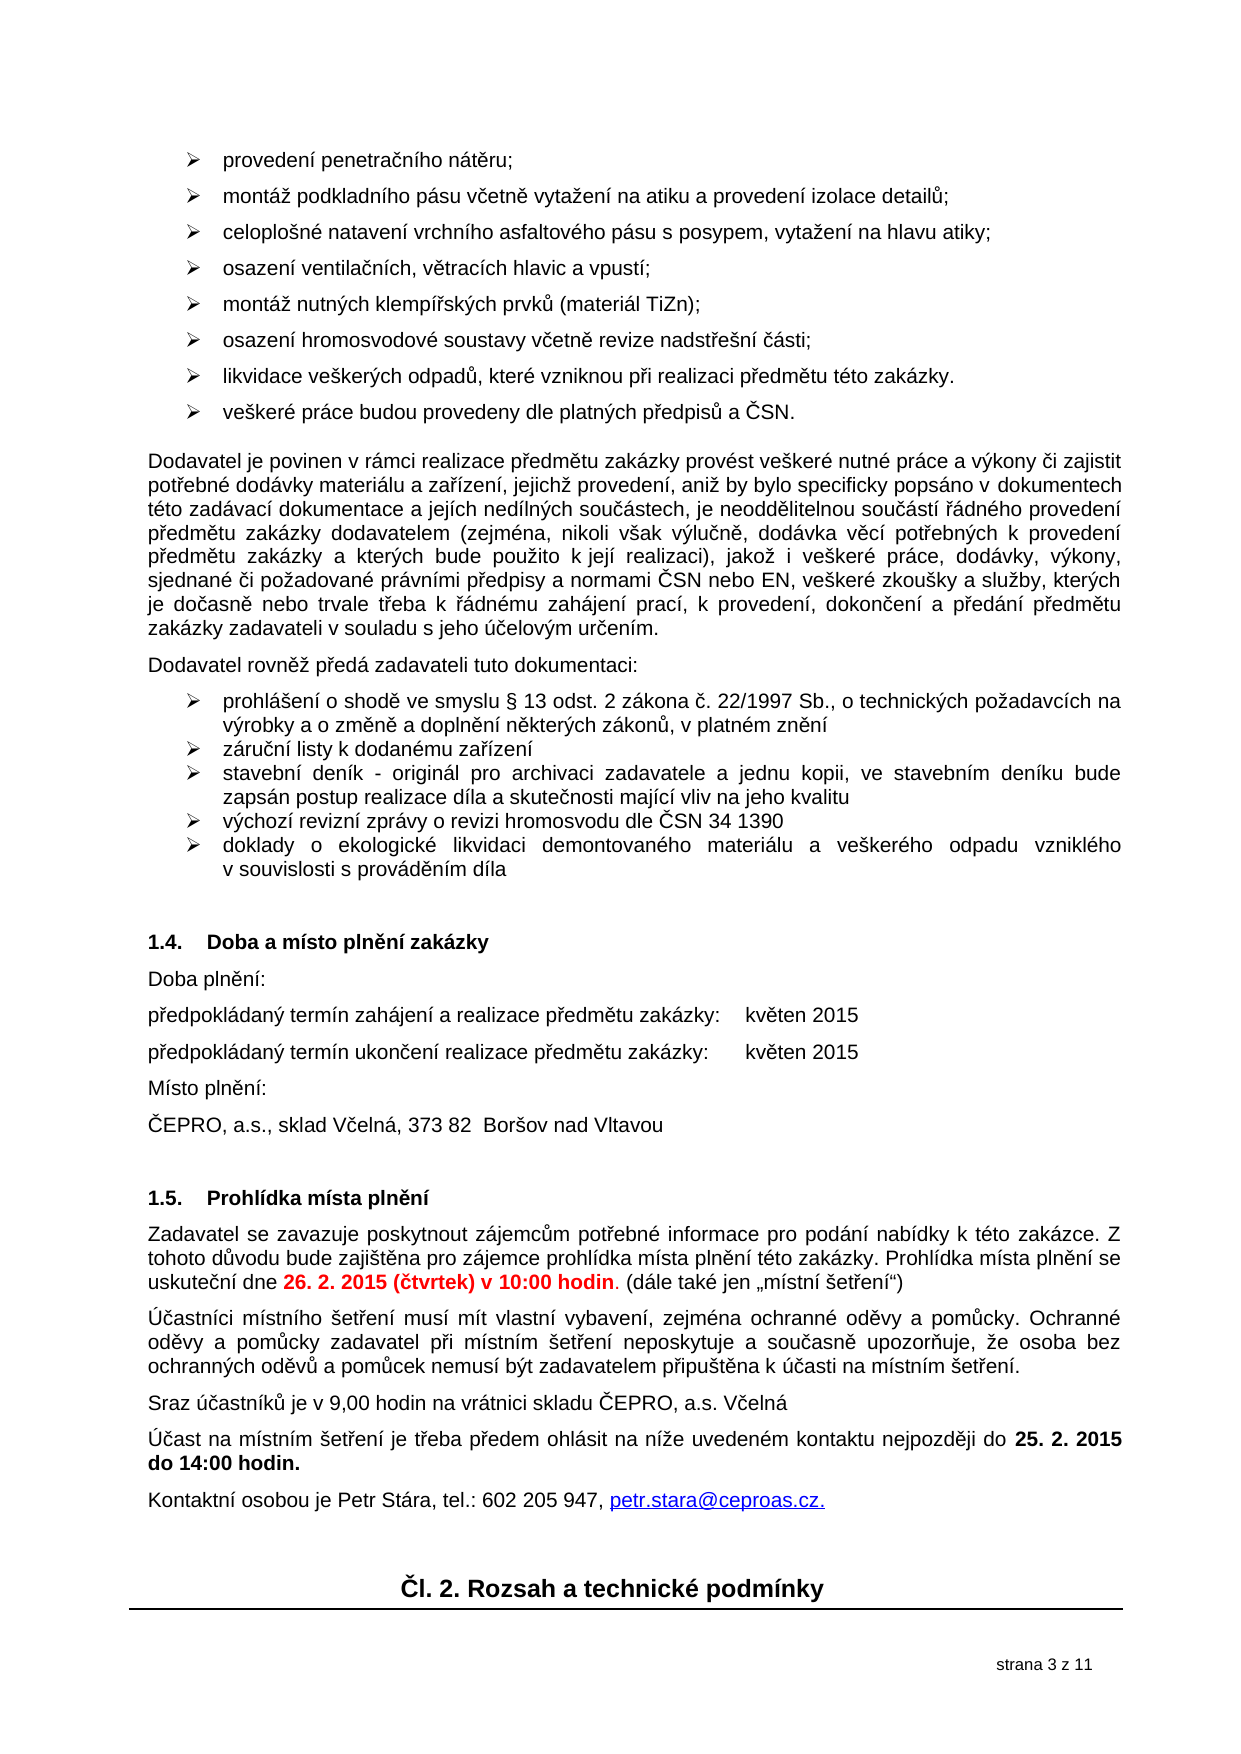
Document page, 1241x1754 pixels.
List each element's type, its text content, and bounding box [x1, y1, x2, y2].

text Dodavatel je povinen v rámci realizace předmětu zakázky provést veškeré nutné práce a výkony či zajistit potřebné dodávky materiálu a zařízení, jejichž provedení, aniž by bylo specificky popsáno v dokumentech této zadávací dokumentace a jejích nedílných součástech, je neoddělitelnou součástí řádného provedení předmětu zakázky dodavatelem (zejména, nikoli však výlučně, dodávka věcí potřebných k provedení předmětu zakázky a kterých bude použito k její realizaci), jakož i veškeré práce, dodávky, výkony, sjednané či požadované právními předpisy a normami ČSN nebo EN, veškeré zkoušky a služby, kterých je dočasně nebo trvale třeba k řádnému zahájení prací, k provedení, dokončení a předání předmětu zakázky zadavateli v souladu s jeho účelovým určením. [148, 448, 1122, 640]
list stavební deník - originál pro archivaci zadavatele a jednu kopii, ve stavebním deníku bude zapsán postup realizace díla a skutečnosti mající vliv na jeho kvalitu [185, 761, 1122, 809]
list výchozí revizní zprávy o revizi hromosvodu dle ČSN 34 1390 [185, 809, 1122, 833]
text Rozsah a technické podmínky [102, 1574, 1122, 1603]
text předpokládaný termín zahájení a realizace předmětu zakázky: květen 2015 [148, 1003, 1122, 1027]
text Místo plnění: [148, 1076, 1122, 1100]
text Doba a místo plnění zakázky [148, 930, 1122, 954]
list prohlášení o shodě ve smyslu § 13 odst. 2 zákona č. 22/1997 Sb., o technických požadavcích na výrobky a o změně a doplnění některých zákonů, v platném znění [185, 689, 1122, 737]
list osazení hromosvodové soustavy včetně revize nadstřešní části; [185, 328, 1122, 352]
text Dodavatel rovněž předá zadavateli tuto dokumentaci: [148, 653, 1122, 677]
list osazení ventilačních, větracích hlavic a vpustí; [185, 256, 1122, 280]
list montáž nutných klempířských prvků (materiál TiZn); [185, 292, 1122, 316]
text Účast na místním šetření je třeba předem ohlásit na níže uvedeném kontaktu nejpozději do 25. 2. 2015 do 14:00 hodin. [148, 1427, 1122, 1475]
text ČEPRO, a.s., sklad Včelná, 373 82 Boršov nad Vltavou [148, 1112, 1122, 1136]
text Doba plnění: [148, 967, 1122, 991]
list záruční listy k dodanému zařízení [185, 737, 1122, 761]
list veškeré práce budou provedeny dle platných předpisů a ČSN. [185, 400, 1122, 424]
list likvidace veškerých odpadů, které vzniknou při realizaci předmětu této zakázky. [185, 364, 1122, 388]
text Prohlídka místa plnění [148, 1185, 1122, 1209]
list doklady o ekologické likvidaci demontovaného materiálu a veškerého odpadu vzniklého v souvislosti s prováděním díla [185, 833, 1122, 881]
list provedení penetračního nátěru; [185, 148, 1122, 172]
list celoplošné natavení vrchního asfaltového pásu s posypem, vytažení na hlavu atiky; [185, 220, 1122, 244]
text Zadavatel se zavazuje poskytnout zájemcům potřebné informace pro podání nabídky k této zakázce. Z tohoto důvodu bude zajištěna pro zájemce prohlídka místa plnění této zakázky. Prohlídka místa plnění se uskuteční dne 26. 2. 2015 (čtvrtek) v 10:00 hodin. (dále také jen „místní šetření“) [148, 1222, 1122, 1294]
text předpokládaný termín ukončení realizace předmětu zakázky: květen 2015 [148, 1039, 1122, 1063]
text Sraz účastníků je v 9,00 hodin na vrátnici skladu ČEPRO, a.s. Včelná [148, 1391, 1122, 1414]
text Účastníci místního šetření musí mít vlastní vybavení, zejména ochranné oděvy a pomůcky. Ochranné oděvy a pomůcky zadavatel při místním šetření neposkytuje a současně upozorňuje, že osoba bez ochranných oděvů a pomůcek nemusí být zadavatelem připuštěna k účasti na místním šetření. [148, 1306, 1122, 1378]
text Kontaktní osobou je Petr Stára, tel.: 602 205 947, petr.stara@ceproas.cz. [148, 1487, 1122, 1511]
list montáž podkladního pásu včetně vytažení na atiku a provedení izolace detailů; [185, 184, 1122, 208]
